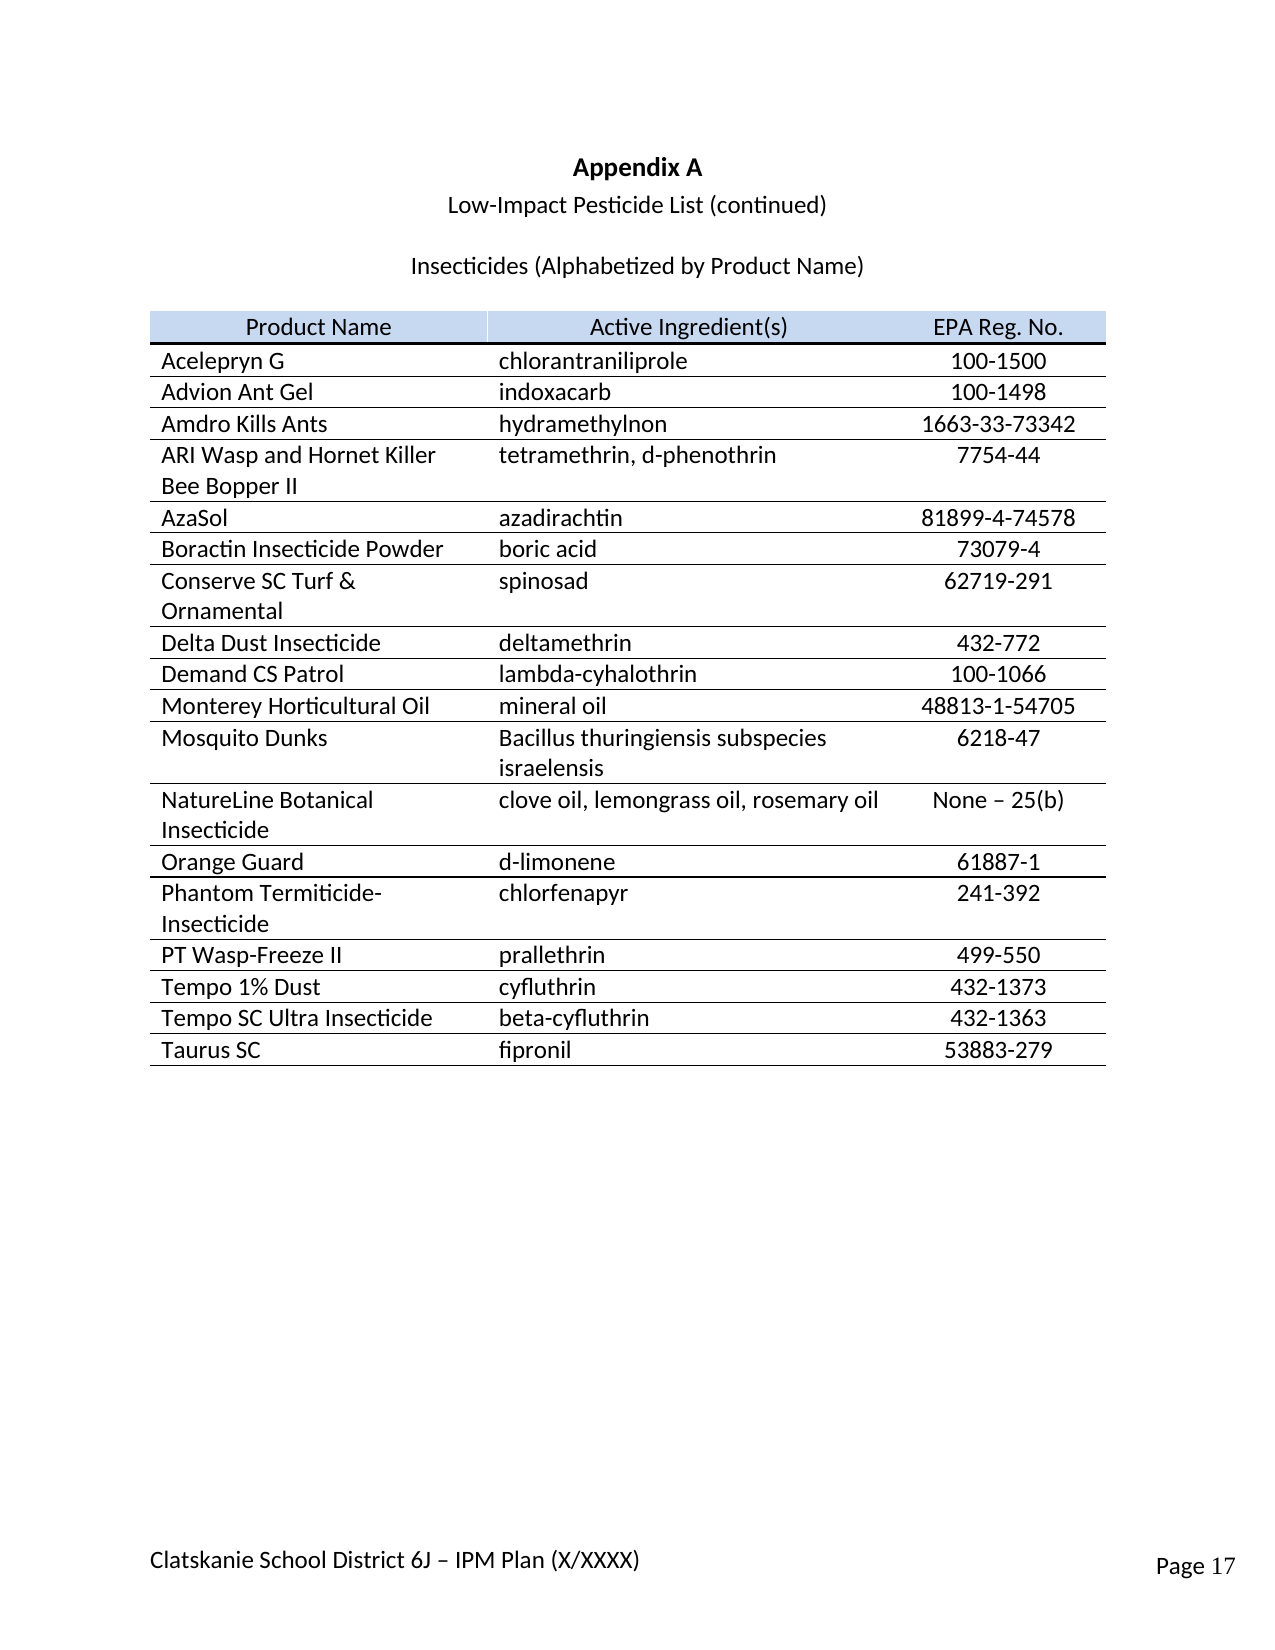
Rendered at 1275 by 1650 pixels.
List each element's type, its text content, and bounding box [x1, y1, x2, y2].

table_cell 100-1066 [891, 659, 1106, 689]
table_cell d-limonene [488, 846, 891, 876]
table_cell 53883-279 [891, 1034, 1106, 1065]
table_cell cyfluthrin [488, 971, 891, 1002]
table_cell Delta Dust Insecticide [150, 627, 487, 657]
table_cell chlorantraniliprole [488, 345, 891, 376]
table_cell 73079-4 [891, 533, 1106, 564]
table_cell clove oil, lemongrass oil, rosemary oil [488, 784, 891, 845]
table_cell lambda-cyhalothrin [488, 659, 891, 689]
table_cell Tempo SC Ultra Insecticide [150, 1003, 487, 1033]
table_cell Amdro Kills Ants [150, 408, 487, 439]
text Low-Impact Pesticide List (continued) [150, 189, 1125, 220]
table_header Active Ingredient(s) [488, 311, 891, 342]
table_cell Acelepryn G [150, 345, 487, 376]
table_cell deltamethrin [488, 627, 891, 657]
text Insecticides (Alphabetized by Product Name) [150, 250, 1125, 281]
table_cell Phantom Termiticide-Insecticide [150, 878, 487, 938]
table_cell 100-1500 [891, 345, 1106, 376]
subtitle Appendix A [150, 150, 1125, 183]
table_cell 62719-291 [891, 565, 1106, 626]
table_cell Orange Guard [150, 846, 487, 876]
table_header EPA Reg. No. [891, 311, 1106, 342]
table_cell chlorfenapyr [488, 878, 891, 938]
table_cell Boractin Insecticide Powder [150, 533, 487, 564]
table_cell beta-cyfluthrin [488, 1003, 891, 1033]
table_cell hydramethylnon [488, 408, 891, 439]
table_cell Advion Ant Gel [150, 377, 487, 407]
table_cell prallethrin [488, 940, 891, 970]
table_cell 499-550 [891, 940, 1106, 970]
table_cell indoxacarb [488, 377, 891, 407]
table_cell Taurus SC [150, 1034, 487, 1065]
table_cell Bacillus thuringiensis subspecies israelensis [488, 722, 891, 783]
table_cell 6218-47 [891, 722, 1106, 783]
table_cell Tempo 1% Dust [150, 971, 487, 1002]
table_cell NatureLine Botanical Insecticide [150, 784, 487, 845]
table_cell Monterey Horticultural Oil [150, 690, 487, 721]
table_cell azadirachtin [488, 502, 891, 532]
table_header Product Name [150, 311, 487, 342]
table_cell 432-772 [891, 627, 1106, 657]
table_cell Mosquito Dunks [150, 722, 487, 783]
table_cell 432-1363 [891, 1003, 1106, 1033]
table_cell None – 25(b) [891, 784, 1106, 845]
table_cell fipronil [488, 1034, 891, 1065]
table_cell mineral oil [488, 690, 891, 721]
table_cell 48813-1-54705 [891, 690, 1106, 721]
table_cell boric acid [488, 533, 891, 564]
table_cell 432-1373 [891, 971, 1106, 1002]
table_cell 100-1498 [891, 377, 1106, 407]
table_cell Conserve SC Turf & Ornamental [150, 565, 487, 626]
table_cell PT Wasp-Freeze II [150, 940, 487, 970]
table_cell 81899-4-74578 [891, 502, 1106, 532]
table_cell 1663-33-73342 [891, 408, 1106, 439]
table_cell 61887-1 [891, 846, 1106, 876]
table_cell spinosad [488, 565, 891, 626]
table_cell 241-392 [891, 878, 1106, 938]
table_cell AzaSol [150, 502, 487, 532]
table_cell 7754-44 [891, 440, 1106, 501]
table_cell ARI Wasp and Hornet Killer Bee Bopper II [150, 440, 487, 501]
table_cell Demand CS Patrol [150, 659, 487, 689]
table_cell tetramethrin, d-phenothrin [488, 440, 891, 501]
